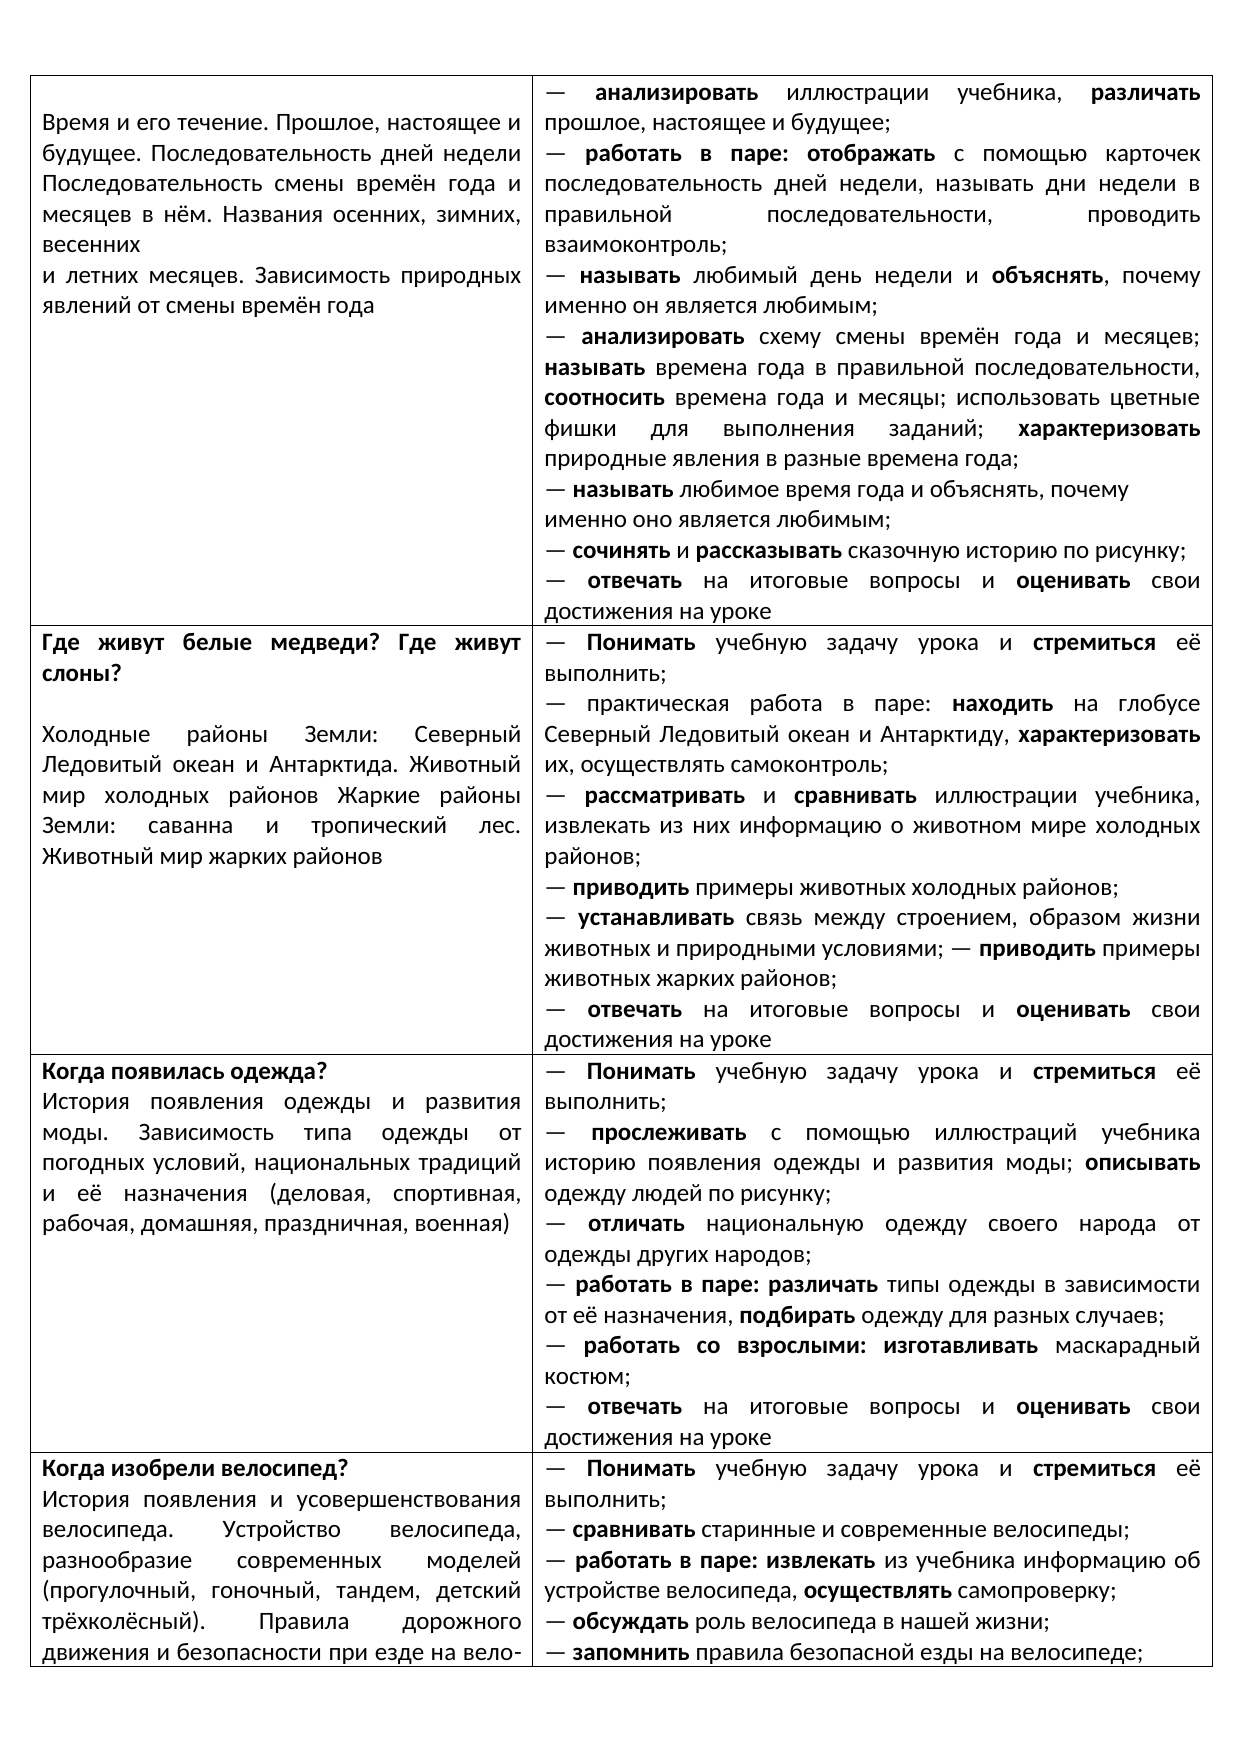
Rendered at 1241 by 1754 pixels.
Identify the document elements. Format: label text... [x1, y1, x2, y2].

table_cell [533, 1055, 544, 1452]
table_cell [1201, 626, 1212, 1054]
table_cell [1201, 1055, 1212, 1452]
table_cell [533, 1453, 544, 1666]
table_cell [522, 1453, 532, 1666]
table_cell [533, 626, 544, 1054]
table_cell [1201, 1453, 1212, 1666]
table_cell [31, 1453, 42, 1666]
table_cell Где живут белые медведи? Где живут слоны? Холодные районы Земли: Северный Ледовитый океан и Антарктида. Животный мир холодных районов Жаркие районы Земли: саванна и тропический лес. Животный мир жарких районов [31, 626, 532, 1054]
table_cell Когда появилась одежда? История появления одежды и развития моды. Зависимость типа одежды от погодных условий, национальных традиций и её назначения (деловая, спортивная, рабочая, домашняя, праздничная, военная) [31, 1055, 532, 1452]
